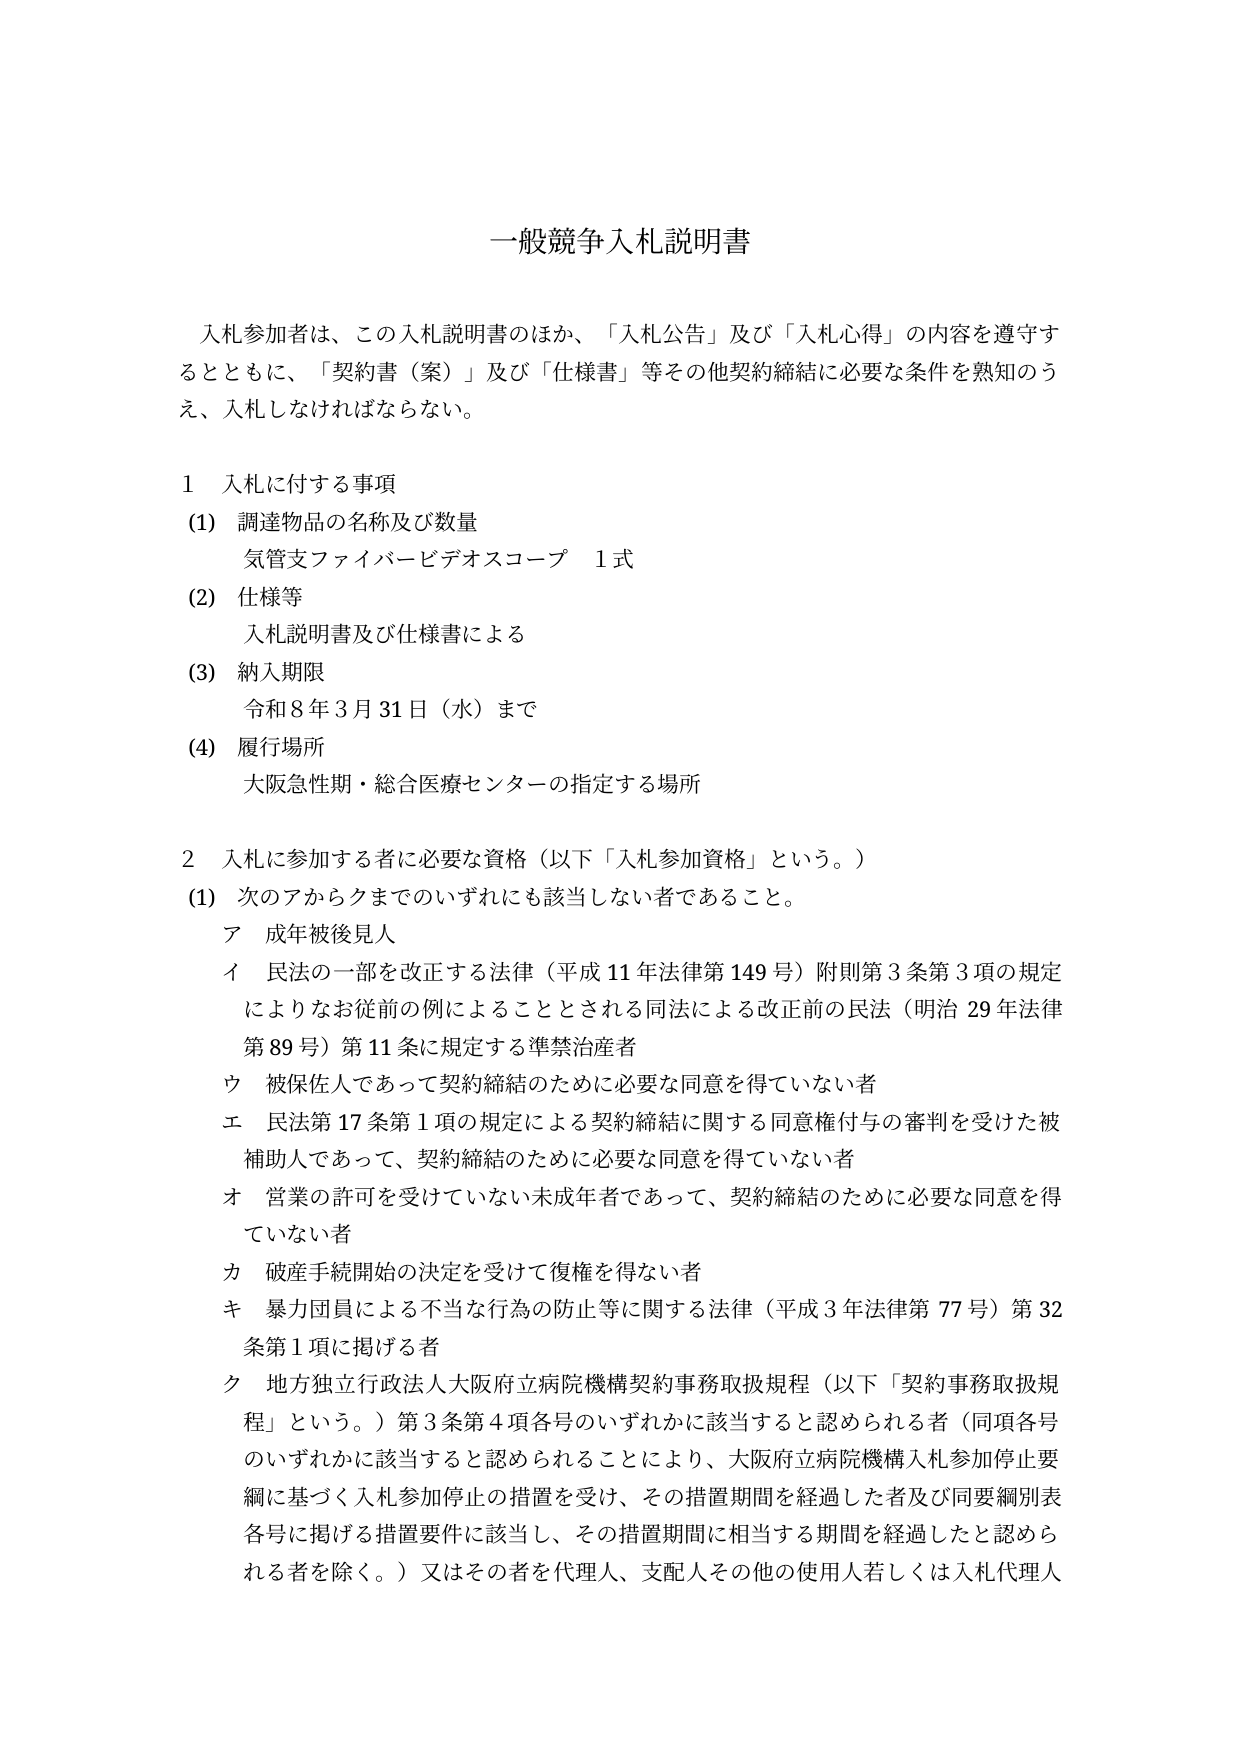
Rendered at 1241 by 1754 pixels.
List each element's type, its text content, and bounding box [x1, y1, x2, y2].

text キ 暴力団員による不当な行為の防止等に関する法律（平成３年法律第77号）第32条第１項に掲げる者 [221, 1289, 1063, 1364]
text 入札参加者は、この入札説明書のほか、「入札公告」及び「入札心得」の内容を遵守するとともに、「契約書（案）」及び「仕様書」等その他契約締結に必要な条件を熟知のうえ、入札しなければならない。 [177, 314, 1063, 427]
text (2) 仕様等 [177, 577, 1063, 614]
text 一般競争入札説明書 [177, 202, 1063, 277]
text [221, 1364, 1063, 1589]
text ２ 入札に参加する者に必要な資格（以下「入札参加資格」という。） [177, 839, 1063, 877]
text １ 入札に付する事項 [177, 464, 1063, 502]
text ウ 被保佐人であって契約締結のために必要な同意を得ていない者 [177, 1064, 1063, 1102]
text (1) 調達物品の名称及び数量 [177, 502, 1063, 539]
text (3) 納入期限 [177, 652, 1063, 689]
text カ 破産手続開始の決定を受けて復権を得ない者 [177, 1252, 1063, 1289]
text 大阪急性期・総合医療センターの指定する場所 [177, 764, 1063, 802]
text イ 民法の一部を改正する法律（平成11年法律第149号）附則第３条第３項の規定によりなお従前の例によることとされる同法による改正前の民法（明治29年法律第89号）第11条に規定する準禁治産者 [221, 952, 1063, 1064]
text (1) 次のアからクまでのいずれにも該当しない者であること。 [177, 877, 1063, 914]
text 入札説明書及び仕様書による [177, 614, 1063, 652]
text オ 営業の許可を受けていない未成年者であって、契約締結のために必要な同意を得ていない者 [221, 1177, 1063, 1252]
text (4) 履行場所 [177, 727, 1063, 764]
text 令和８年３月31日（水）まで [177, 689, 1063, 727]
text エ 民法第17条第１項の規定による契約締結に関する同意権付与の審判を受けた被補助人であって、契約締結のために必要な同意を得ていない者 [221, 1102, 1063, 1177]
text 気管支ファイバービデオスコープ １式 [177, 539, 1063, 577]
text ア 成年被後見人 [177, 914, 1063, 952]
